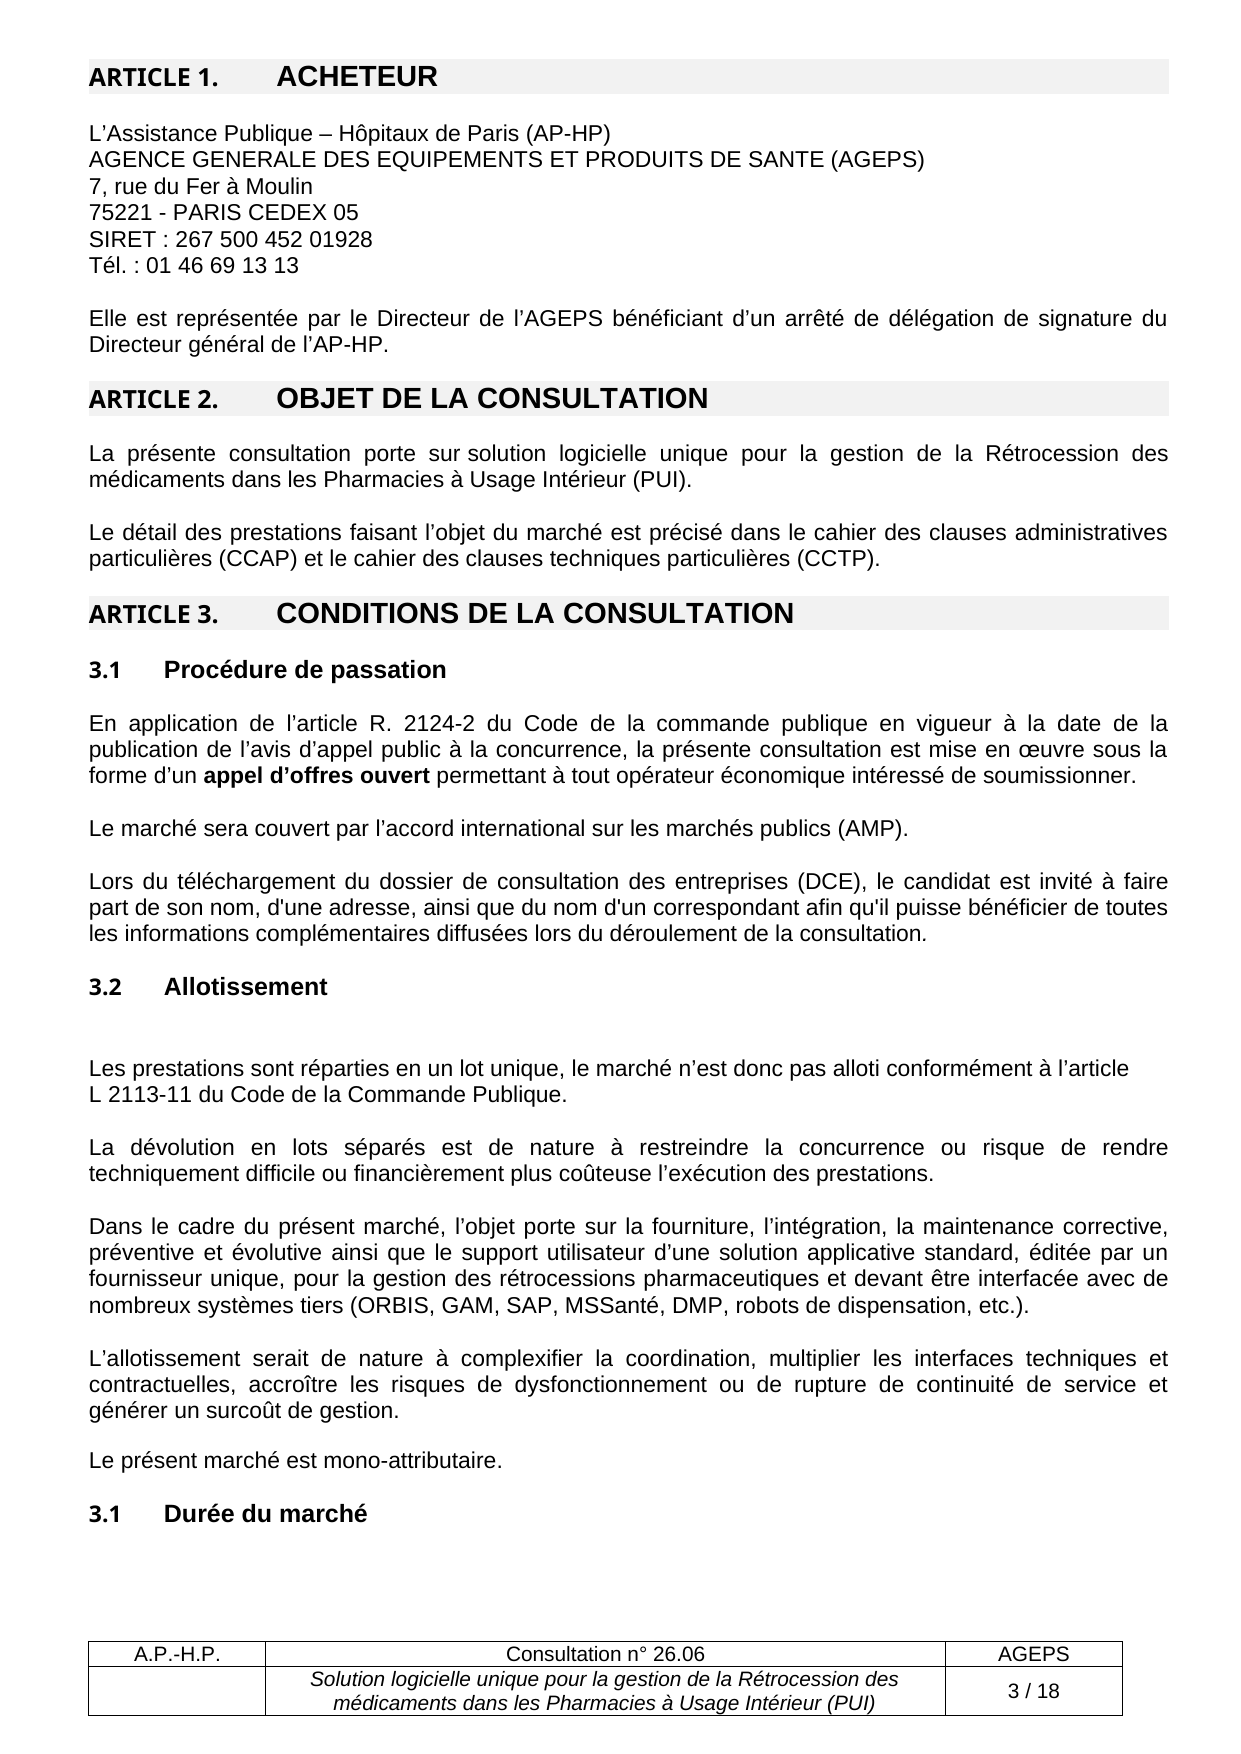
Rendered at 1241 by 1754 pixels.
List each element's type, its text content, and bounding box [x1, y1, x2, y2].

text Le présent marché est mono-attributaire. [89, 1447, 1169, 1474]
text AGENCE GENERALE DES EQUIPEMENTS ET PRODUITS DE SANTE (AGEPS) [89, 146, 1169, 173]
subtitle ACHETEUR [89, 59, 1169, 94]
text 7, rue du Fer à Moulin [89, 173, 1169, 199]
subtitle Allotissement [89, 971, 1169, 1002]
text 75221 - PARIS CEDEX 05 [89, 199, 1169, 226]
text Tél. : 01 46 69 13 13 [89, 252, 1169, 278]
text Les prestations sont réparties en un lot unique, le marché n’est donc pas alloti conformément à l’article [89, 1054, 1169, 1081]
text Le détail des prestations faisant l’objet du marché est précisé dans le cahier des clauses administratives particulières (CCAP) et le cahier des clauses techniques particulières (CCTP). [89, 519, 1169, 572]
text Elle est représentée par le Directeur de l’AGEPS bénéficiant d’un arrêté de délégation de signature du Directeur général de l’AP-HP. [89, 304, 1169, 357]
text Le marché sera couvert par l’accord international sur les marchés publics (AMP). [89, 815, 1169, 841]
text L 2113-11 du Code de la Commande Publique. [89, 1081, 1169, 1107]
subtitle Durée du marché [89, 1498, 1169, 1529]
subtitle OBJET DE LA CONSULTATION [89, 381, 1169, 416]
text La dévolution en lots séparés est de nature à restreindre la concurrence ou risque de rendre techniquement difficile ou financièrement plus coûteuse l’exécution des prestations. [89, 1134, 1169, 1186]
text L’Assistance Publique – Hôpitaux de Paris (AP-HP) [89, 120, 1169, 146]
text Lors du téléchargement du dossier de consultation des entreprises (DCE), le candidat est invité à faire part de son nom, d'une adresse, ainsi que du nom d'un correspondant afin qu'il puisse bénéficier de toutes les informations complémentaires diffusées lors du déroulement de la consultation. [89, 868, 1169, 947]
text En application de l’article R. 2124-2 du Code de la commande publique en vigueur à la date de la publication de l’avis d’appel public à la concurrence, la présente consultation est mise en œuvre sous la forme d’un appel d’offres ouvert permettant à tout opérateur économique intéressé de soumissionner. [89, 709, 1169, 788]
text La présente consultation porte sur solution logicielle unique pour la gestion de la Rétrocession des médicaments dans les Pharmacies à Usage Intérieur (PUI). [89, 440, 1169, 493]
text Dans le cadre du présent marché, l’objet porte sur la fourniture, l’intégration, la maintenance corrective, préventive et évolutive ainsi que le support utilisateur d’une solution applicative standard, éditée par un fournisseur unique, pour la gestion des rétrocessions pharmaceutiques et devant être interfacée avec de nombreux systèmes tiers (ORBIS, GAM, SAP, MSSanté, DMP, robots de dispensation, etc.). [89, 1213, 1169, 1318]
text L’allotissement serait de nature à complexifier la coordination, multiplier les interfaces techniques et contractuelles, accroître les risques de dysfonctionnement ou de rupture de continuité de service et générer un surcoût de gestion. [89, 1344, 1169, 1423]
subtitle Procédure de passation [89, 654, 1169, 686]
text SIRET : 267 500 452 01928 [89, 226, 1169, 252]
subtitle CONDITIONS DE LA CONSULTATION [89, 596, 1169, 630]
